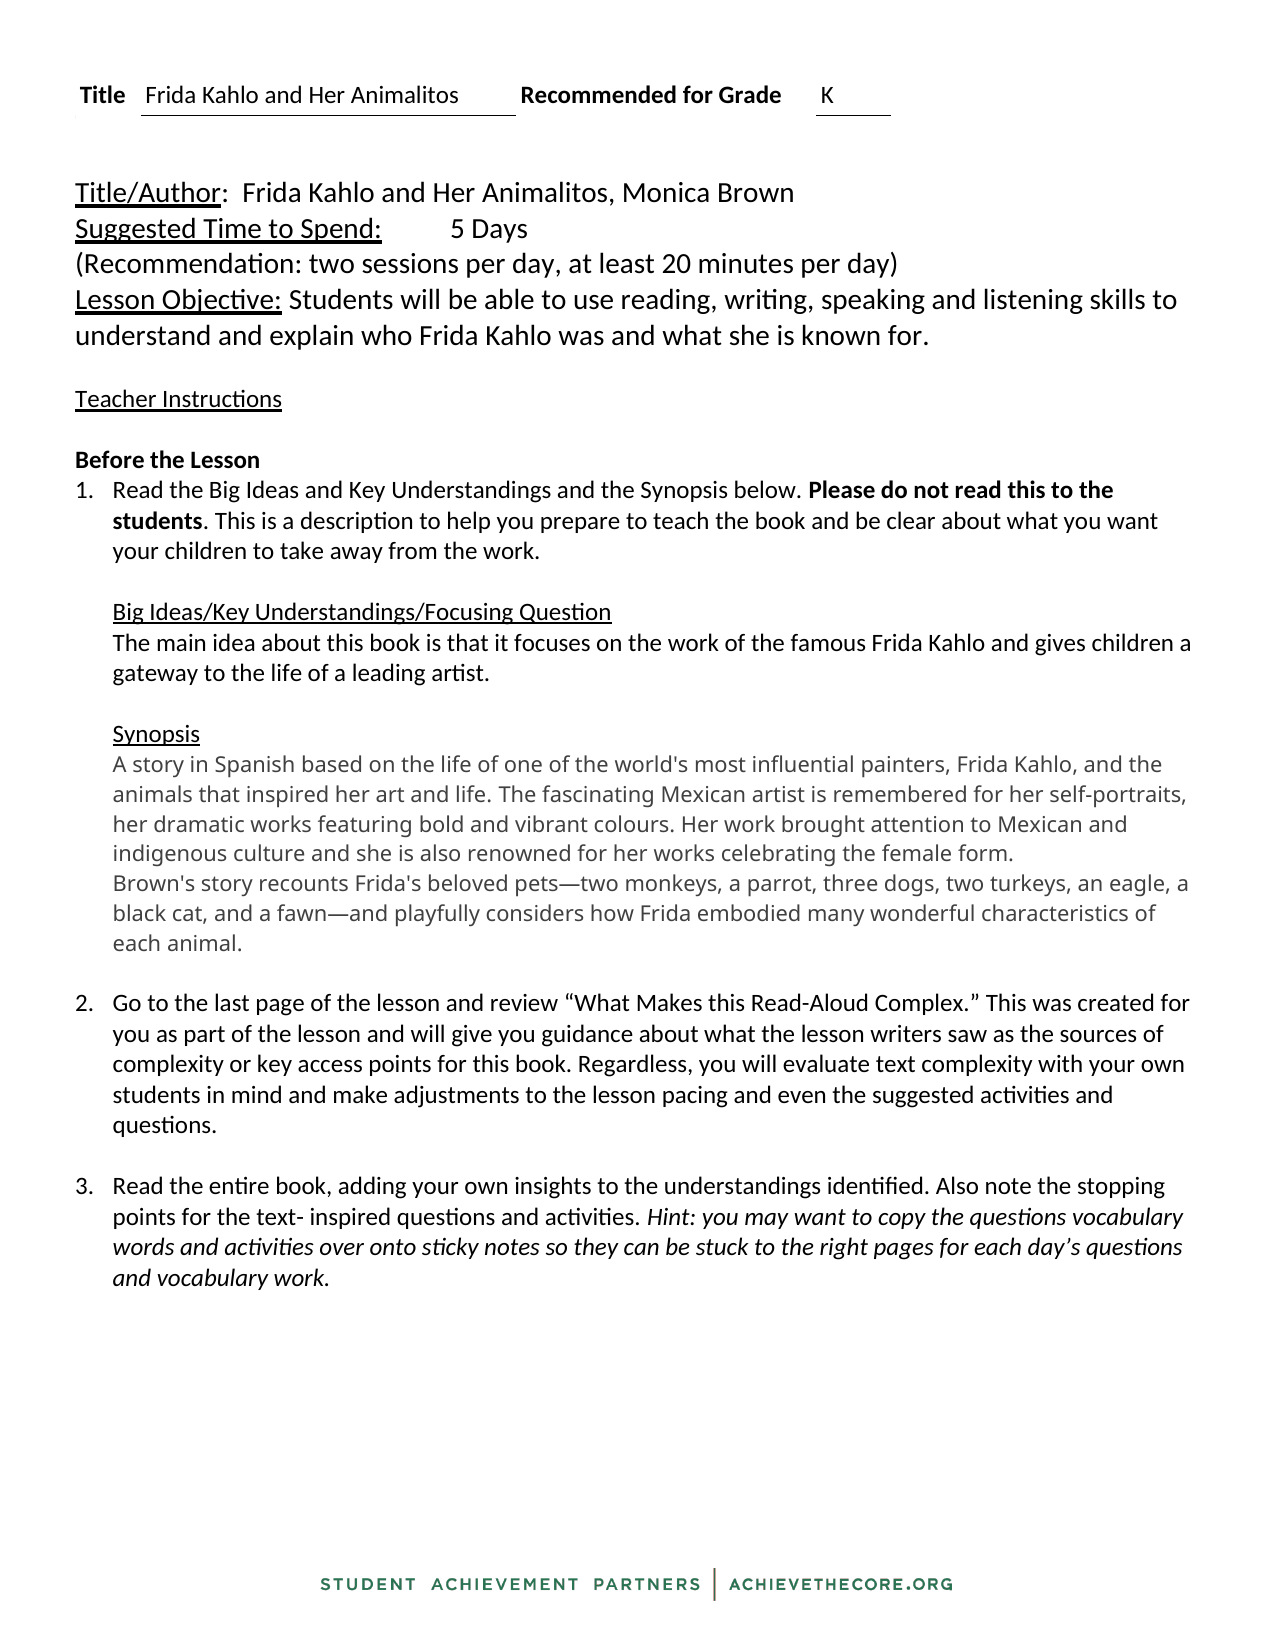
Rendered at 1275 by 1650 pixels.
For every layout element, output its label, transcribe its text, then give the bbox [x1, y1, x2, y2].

text Lesson Objective: Students will be able to use reading, writing, speaking and listening skills to understand and explain who Frida Kahlo was and what she is known for. [75, 281, 1200, 352]
text The main idea about this book is that it focuses on the work of the famous Frida Kahlo and gives children a gateway to the life of a leading artist. [112, 627, 1200, 688]
text Suggested Time to Spend: 5 Days [75, 210, 1200, 245]
text A story in Spanish based on the life of one of the world's most influential painters, Frida Kahlo, and the animals that inspired her art and life. The fascinating Mexican artist is remembered for her self-portraits, her dramatic works featuring bold and vibrant colours. Her work brought attention to Mexican and indigenous culture and she is also renowned for her works celebrating the female form. Brown's story recounts Frida's beloved pets—two monkeys, a parrot, three dogs, two turkeys, an eagle, a black cat, and a fawn—and playfully considers how Frida embodied many wonderful characteristics of each animal. [112, 749, 1200, 957]
text Synopsis [112, 718, 1200, 749]
text (Recommendation: two sessions per day, at least 20 minutes per day) [75, 245, 1200, 281]
list Read the entire book, adding your own insights to the understandings identified. Also note the stopping points for the text- inspired questions and activities. Hint: you may want to copy the questions vocabulary words and activities over onto sticky notes so they can be stuck to the right pages for each day’s questions and vocabulary work. [75, 1170, 1200, 1292]
text Big Ideas/Key Understandings/Focusing Question [112, 596, 1200, 627]
text Teacher Instructions [75, 383, 1200, 413]
picture [306, 1563, 969, 1605]
list Read the Big Ideas and Key Understandings and the Synopsis below. Please do not read this to the students. This is a description to help you prepare to teach the book and be clear about what you want your children to take away from the work. [75, 474, 1200, 566]
text Before the Lesson [75, 444, 1200, 474]
list Go to the last page of the lesson and review “What Makes this Read-Aloud Complex.” This was created for you as part of the lesson and will give you guidance about what the lesson writers saw as the sources of complexity or key access points for this book. Regardless, you will evaluate text complexity with your own students in mind and make adjustments to the lesson pacing and even the suggested activities and questions. [75, 987, 1200, 1140]
text Title/Author: Frida Kahlo and Her Animalitos, Monica Brown [75, 174, 1200, 210]
